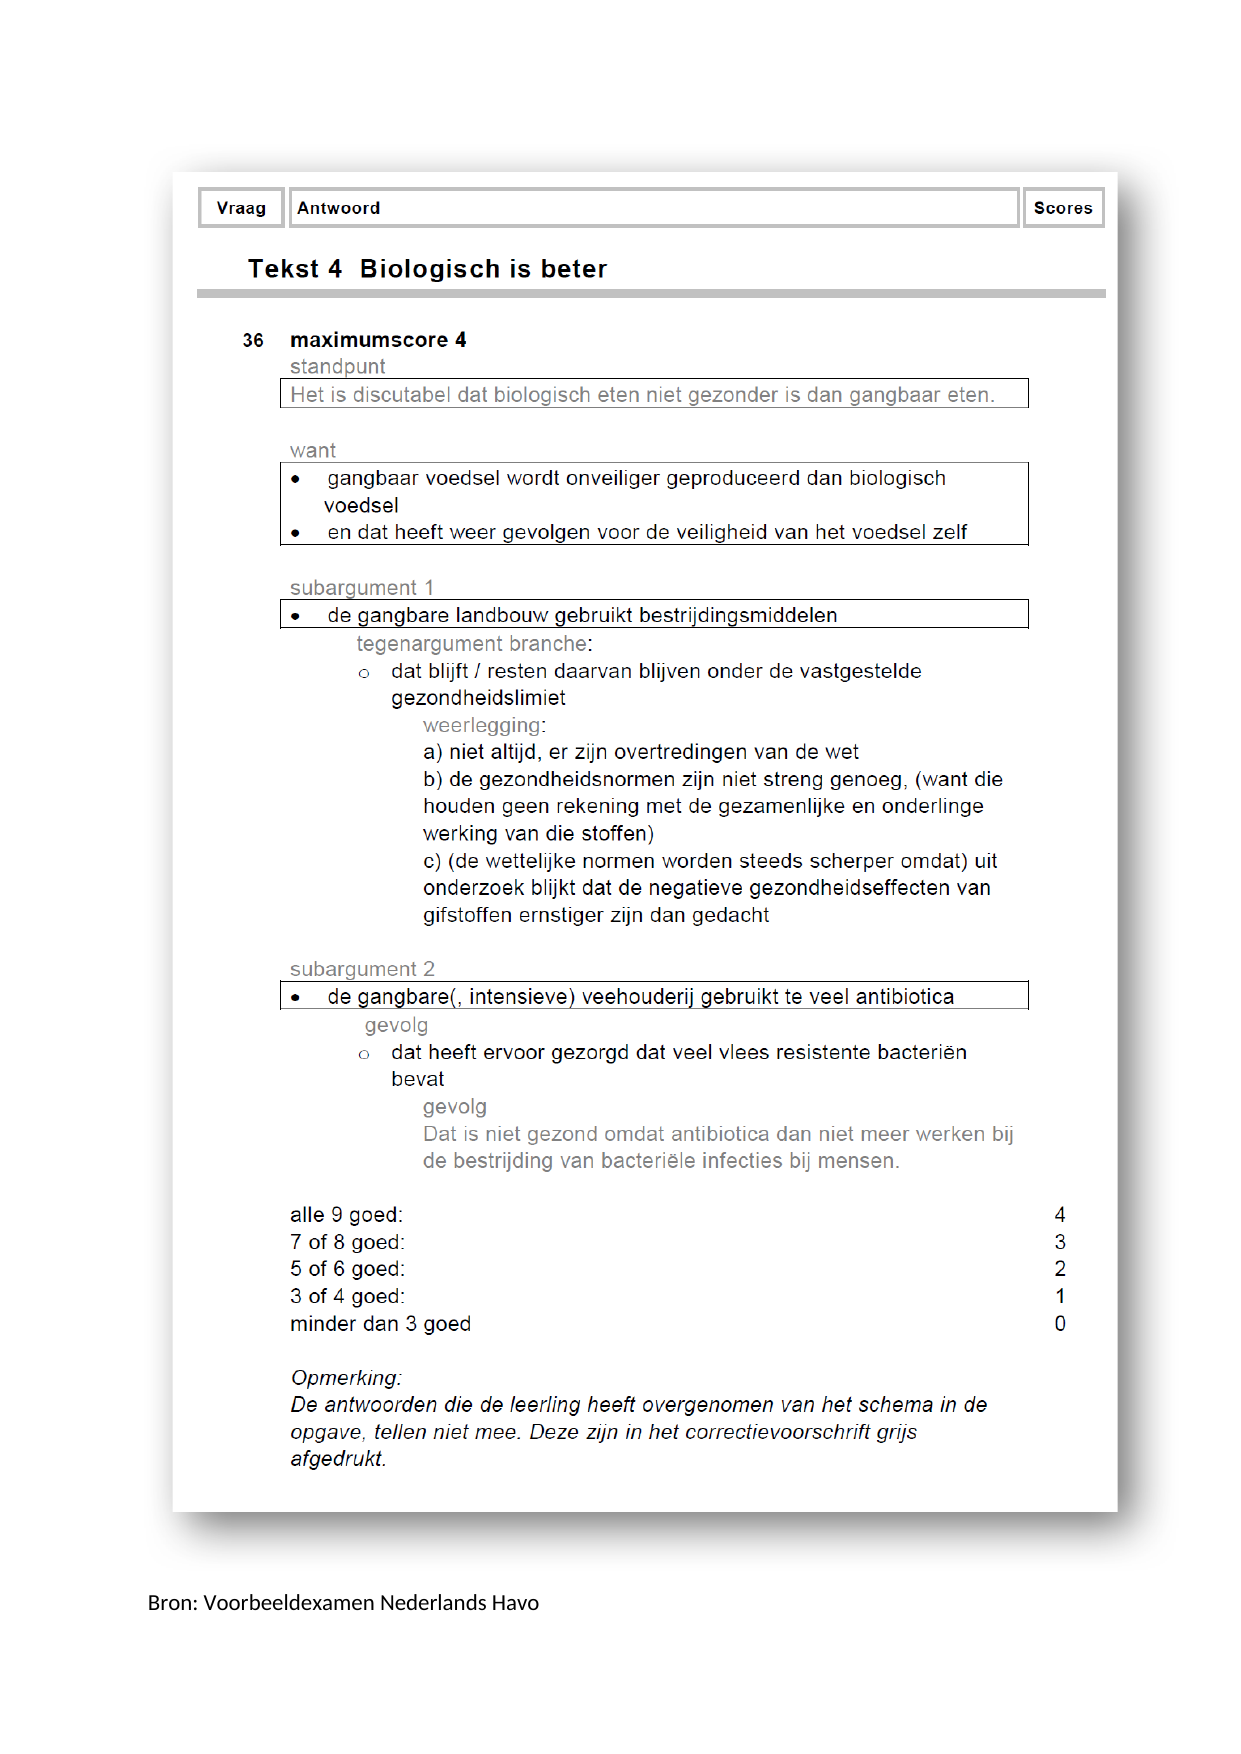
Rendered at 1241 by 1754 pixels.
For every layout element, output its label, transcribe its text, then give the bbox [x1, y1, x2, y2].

text Bron: Voorbeeldexamen Nederlands Havo [148, 1588, 1093, 1617]
